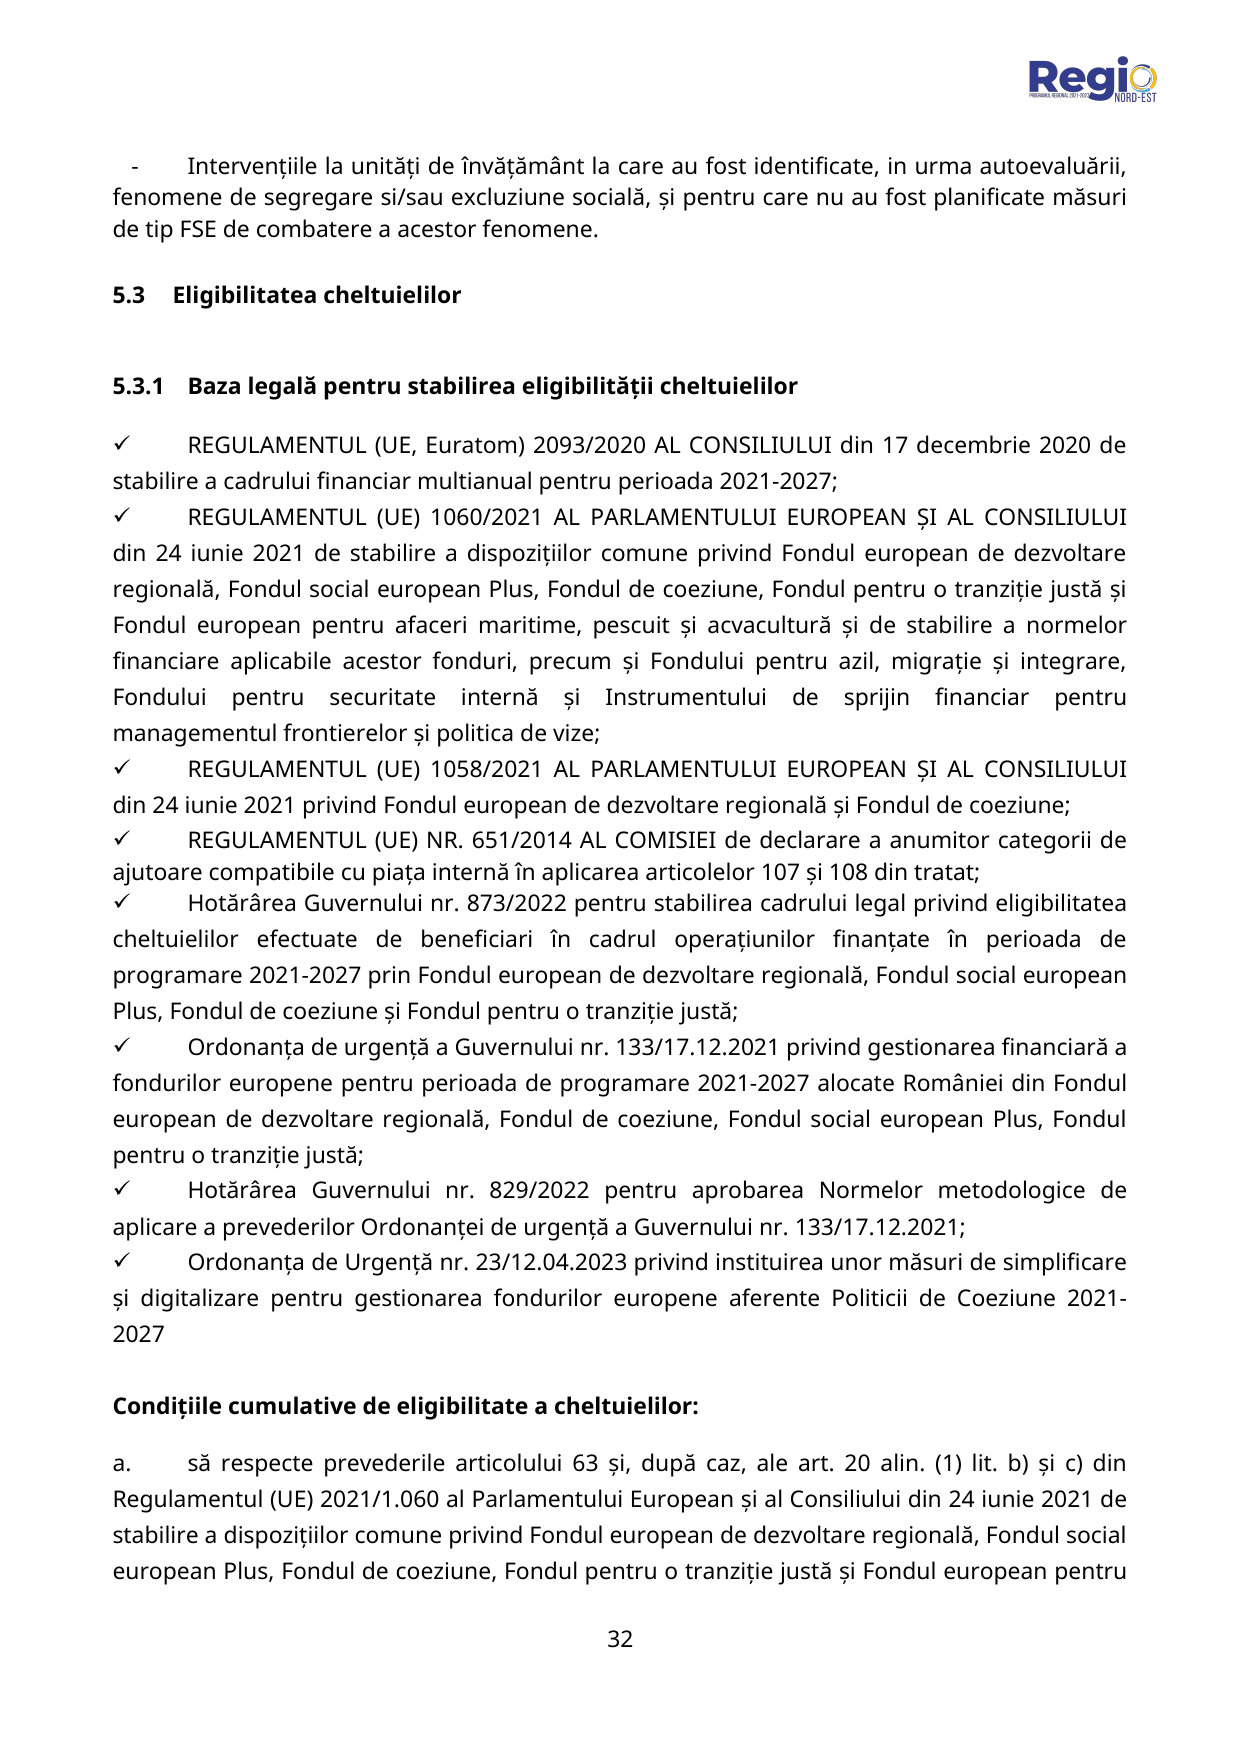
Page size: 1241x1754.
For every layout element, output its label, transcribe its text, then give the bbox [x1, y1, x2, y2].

list Baza legală pentru stabilirea eligibilității cheltuielilor [112, 370, 1128, 401]
text Condițiile cumulative de eligibilitate a cheltuielilor: [112, 1390, 1128, 1421]
list Ordonanța de urgență a Guvernului nr. 133/17.12.2021 privind gestionarea financiară a fondurilor europene pentru perioada de programare 2021-2027 alocate României din Fondul european de dezvoltare regională, Fondul de coeziune, Fondul social european Plus, Fondul pentru o tranziție justă; [112, 1031, 1128, 1170]
list Ordonanța de Urgență nr. 23/12.04.2023 privind instituirea unor măsuri de simplificare și digitalizare pentru gestionarea fondurilor europene aferente Politicii de Coeziune 2021-2027 [112, 1246, 1128, 1349]
list REGULAMENTUL (UE) 1060/2021 AL PARLAMENTULUI EUROPEAN ȘI AL CONSILIULUI din 24 iunie 2021 de stabilire a dispozițiilor comune privind Fondul european de dezvoltare regională, Fondul social european Plus, Fondul de coeziune, Fondul pentru o tranziție justă și Fondul european pentru afaceri maritime, pescuit și acvacultură și de stabilire a normelor financiare aplicabile acestor fonduri, precum și Fondului pentru azil, migrație și integrare, Fondului pentru securitate internă și Instrumentului de sprijin financiar pentru managementul frontierelor și politica de vize; [112, 501, 1128, 748]
list REGULAMENTUL (UE) NR. 651/2014 AL COMISIEI de declarare a anumitor categorii de ajutoare compatibile cu piața internă în aplicarea articolelor 107 și 108 din tratat; [112, 824, 1128, 887]
list Intervențiile la unități de învățământ la care au fost identificate, in urma autoevaluării, fenomene de segregare si/sau excluziune socială, și pentru care nu au fost planificate măsuri de tip FSE de combatere a acestor fenomene. [112, 150, 1128, 244]
list REGULAMENTUL (UE) 1058/2021 AL PARLAMENTULUI EUROPEAN ȘI AL CONSILIULUI din 24 iunie 2021 privind Fondul european de dezvoltare regională și Fondul de coeziune; [112, 753, 1128, 820]
list REGULAMENTUL (UE, Euratom) 2093/2020 AL CONSILIULUI din 17 decembrie 2020 de stabilire a cadrului financiar multianual pentru perioada 2021-2027; [112, 429, 1128, 496]
list Hotărârea Guvernului nr. 873/2022 pentru stabilirea cadrului legal privind eligibilitatea cheltuielilor efectuate de beneficiari în cadrul operațiunilor finanțate în perioada de programare 2021-2027 prin Fondul european de dezvoltare regională, Fondul social european Plus, Fondul de coeziune și Fondul pentru o tranziție justă; [112, 887, 1128, 1026]
picture [1027, 53, 1160, 105]
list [112, 1447, 1128, 1586]
list Hotărârea Guvernului nr. 829/2022 pentru aprobarea Normelor metodologice de aplicare a prevederilor Ordonanței de urgență a Guvernului nr. 133/17.12.2021; [112, 1174, 1128, 1242]
subtitle Eligibilitatea cheltuielilor [112, 279, 1128, 310]
